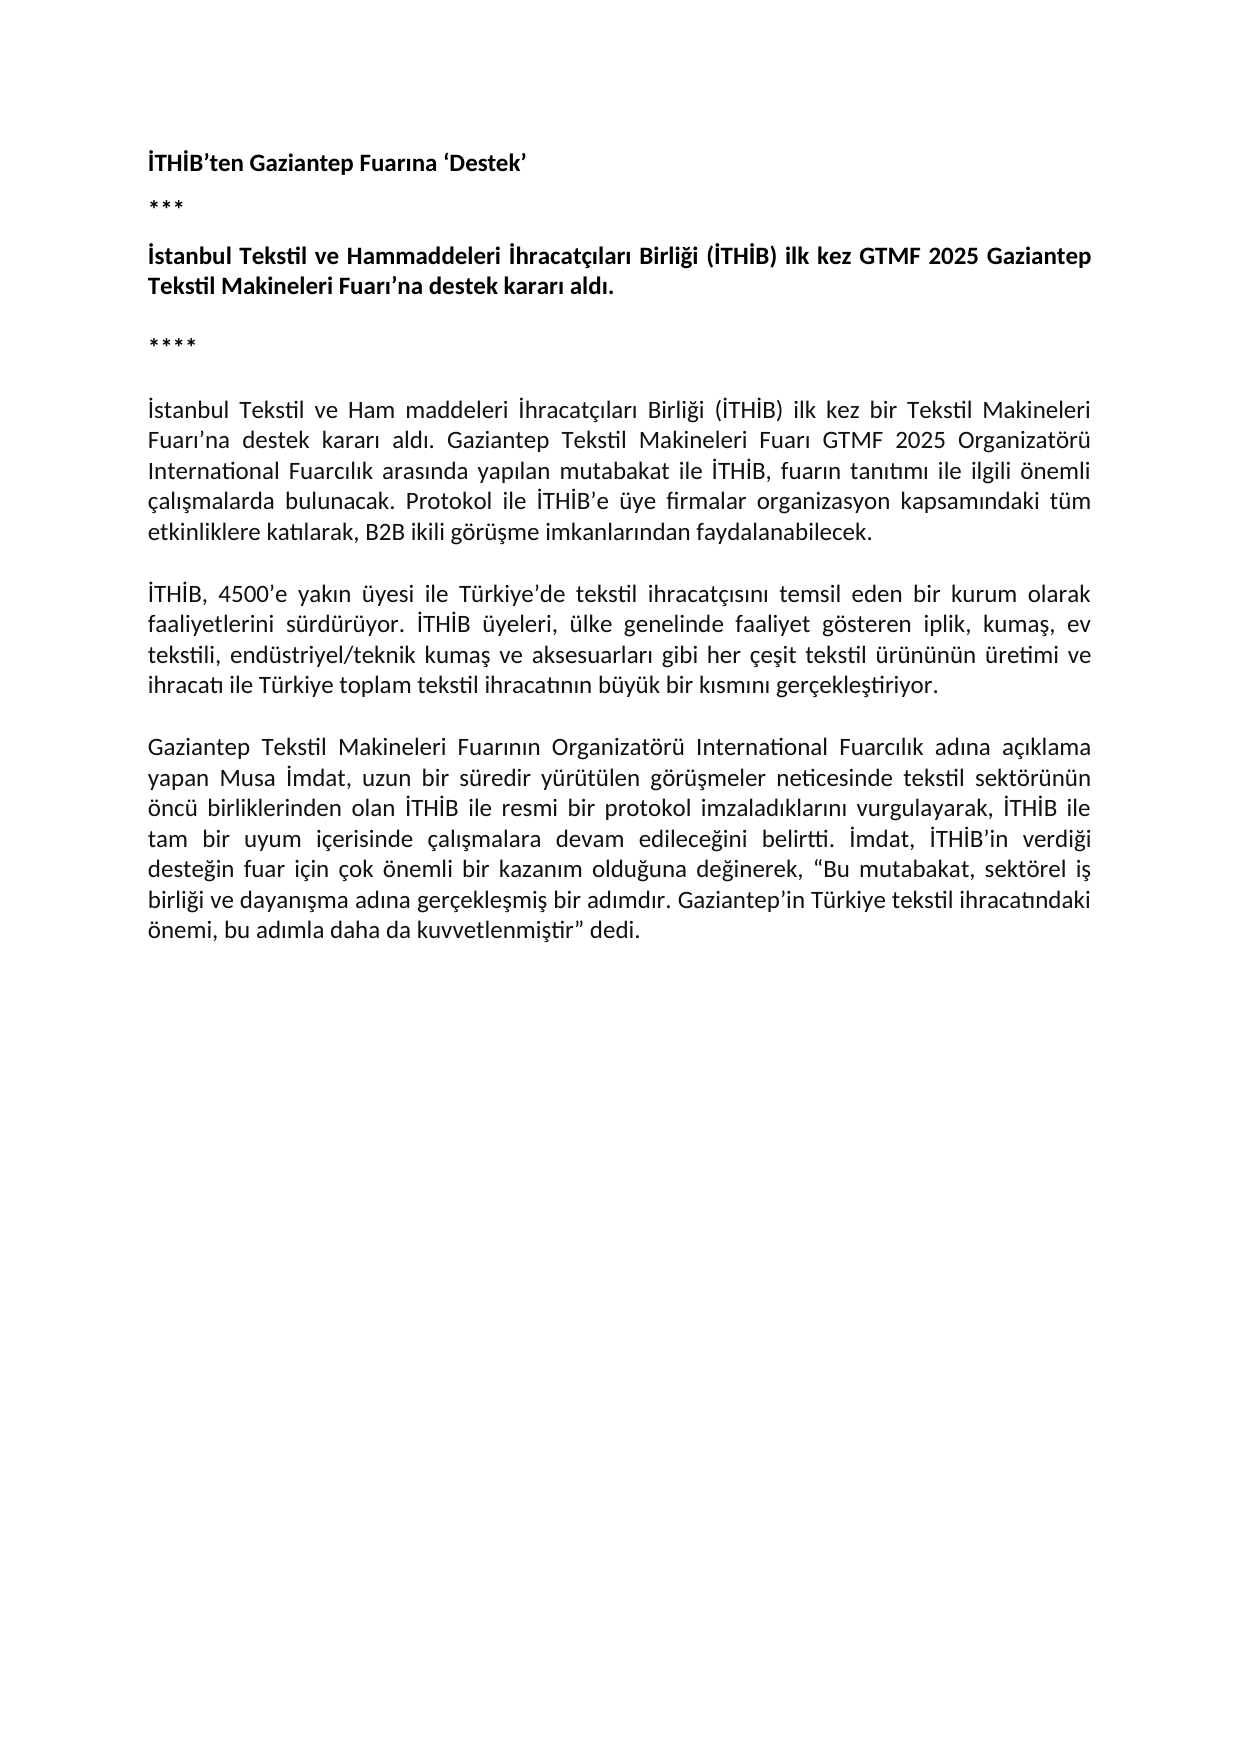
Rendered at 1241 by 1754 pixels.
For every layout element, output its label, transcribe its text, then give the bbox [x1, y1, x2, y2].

text İTHİB, 4500’e yakın üyesi ile Türkiye’de tekstil ihracatçısını temsil eden bir kurum olarak faaliyetlerini sürdürüyor. İTHİB üyeleri, ülke genelinde faaliyet gösteren iplik, kumaş, ev tekstili, endüstriyel/teknik kumaş ve aksesuarları gibi her çeşit tekstil ürününün üretimi ve ihracatı ile Türkiye toplam tekstil ihracatının büyük bir kısmını gerçekleştiriyor. [148, 578, 1093, 700]
text İstanbul Tekstil ve Hammaddeleri İhracatçıları Birliği (İTHİB) ilk kez GTMF 2025 Gaziantep Tekstil Makineleri Fuarı’na destek kararı aldı. [148, 240, 1093, 301]
text **** [148, 332, 1093, 363]
text İstanbul Tekstil ve Ham maddeleri İhracatçıları Birliği (İTHİB) ilk kez bir Tekstil Makineleri Fuarı’na destek kararı aldı. Gaziantep Tekstil Makineleri Fuarı GTMF 2025 Organizatörü International Fuarcılık arasında yapılan mutabakat ile İTHİB, fuarın tanıtımı ile ilgili önemli çalışmalarda bulunacak. Protokol ile İTHİB’e üye firmalar organizasyon kapsamındaki tüm etkinliklere katılarak, B2B ikili görüşme imkanlarından faydalanabilecek. [148, 394, 1093, 547]
text *** [148, 194, 1093, 224]
text Gaziantep Tekstil Makineleri Fuarının Organizatörü International Fuarcılık adına açıklama yapan Musa İmdat, uzun bir süredir yürütülen görüşmeler neticesinde tekstil sektörünün öncü birliklerinden olan İTHİB ile resmi bir protokol imzaladıklarını vurgulayarak, İTHİB ile tam bir uyum içerisinde çalışmalara devam edileceğini belirtti. İmdat, İTHİB’in verdiği desteğin fuar için çok önemli bir kazanım olduğuna değinerek, “Bu mutabakat, sektörel iş birliği ve dayanışma adına gerçekleşmiş bir adımdır. Gaziantep’in Türkiye tekstil ihracatındaki önemi, bu adımla daha da kuvvetlenmiştir” dedi. [148, 731, 1093, 945]
text İTHİB’ten Gaziantep Fuarına ‘Destek’ [148, 148, 1093, 178]
